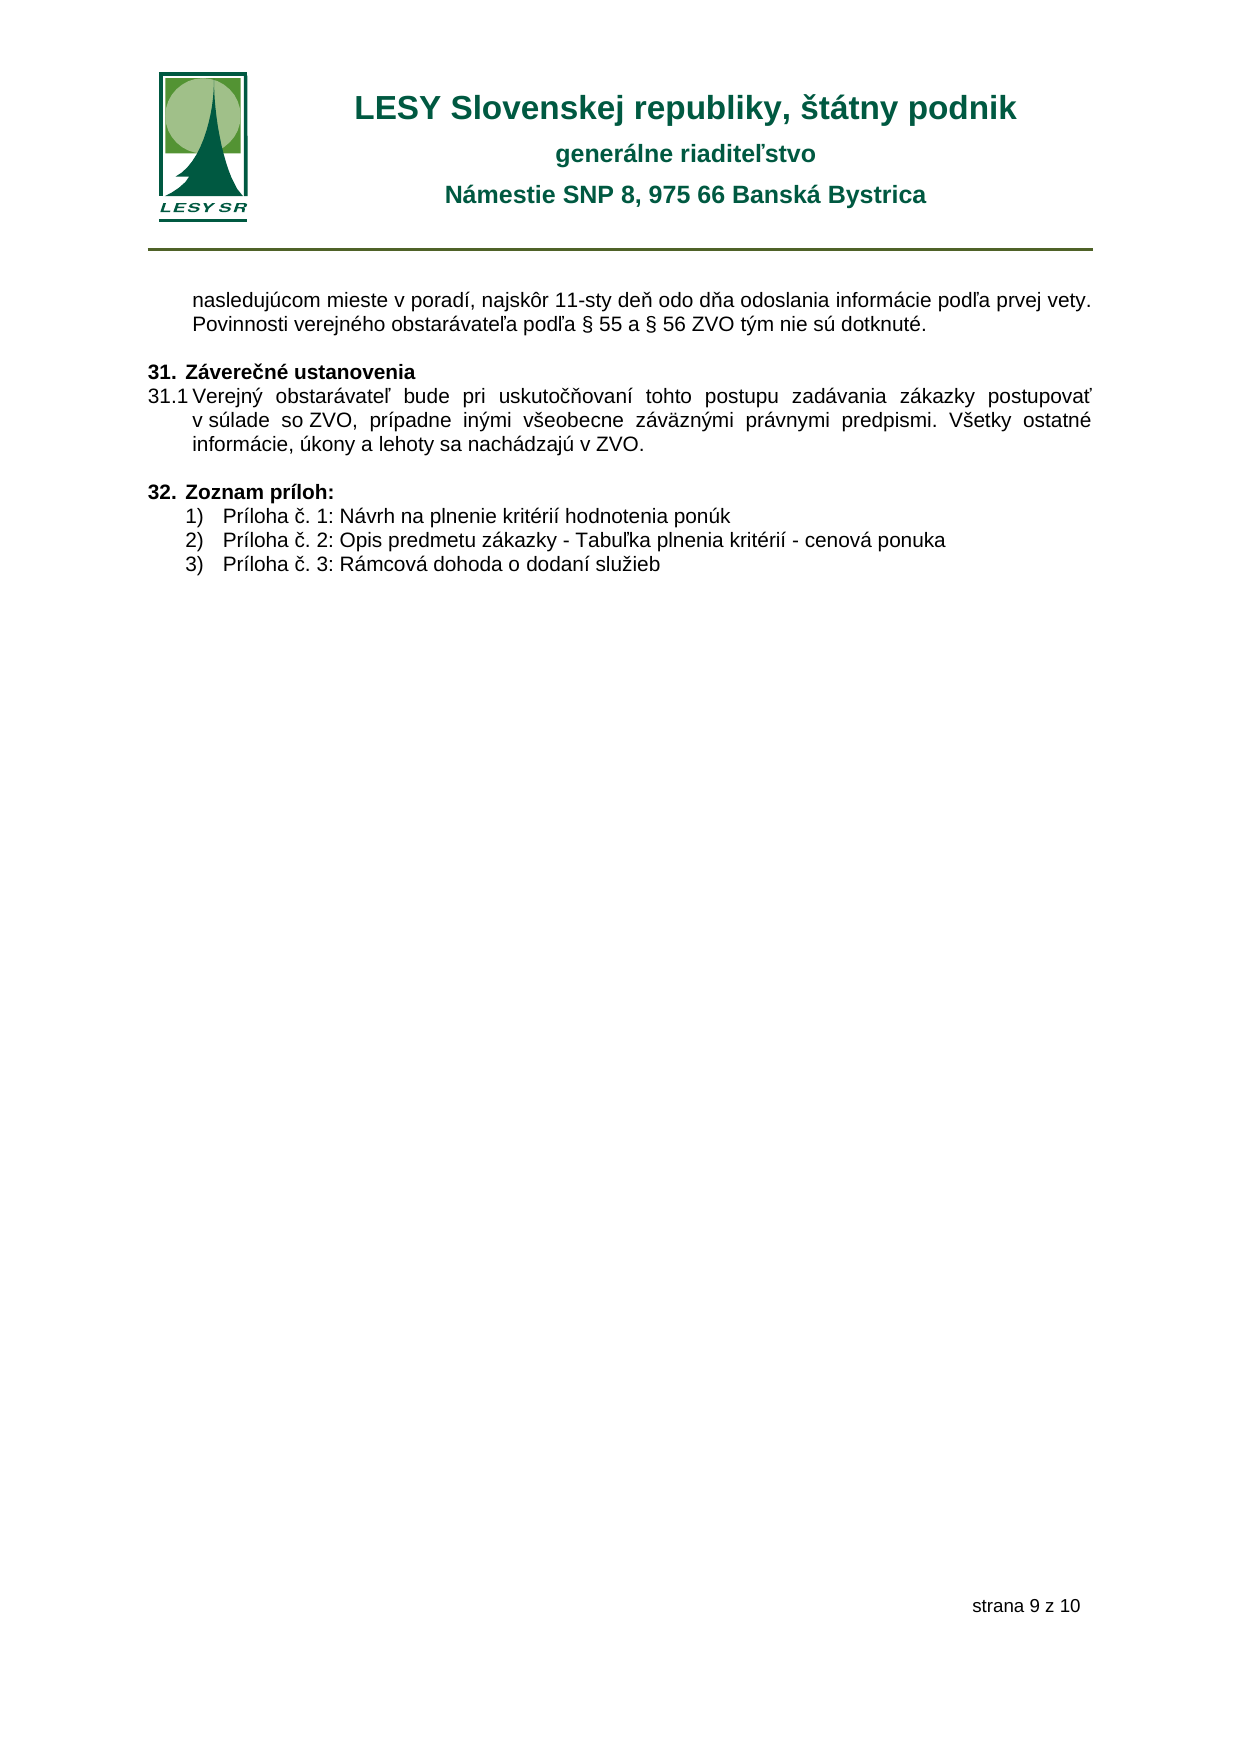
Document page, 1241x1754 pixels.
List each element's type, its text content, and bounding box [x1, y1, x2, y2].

list Zoznam príloh: [148, 479, 1093, 503]
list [192, 288, 1093, 336]
list Príloha č. 1: Návrh na plnenie kritérií hodnotenia ponúk [185, 503, 1093, 527]
list Príloha č. 2: Opis predmetu zákazky - Tabuľka plnenia kritérií - cenová ponuka [185, 527, 1093, 551]
list Záverečné ustanovenia [148, 360, 1093, 384]
list Príloha č. 3: Rámcová dohoda o dodaní služieb [185, 551, 1093, 575]
list Verejný obstarávateľ bude pri uskutočňovaní tohto postupu zadávania zákazky postupovať v súlade so ZVO, prípadne inými všeobecne záväznými právnymi predpismi. Všetky ostatné informácie, úkony a lehoty sa nachádzajú v ZVO. [148, 384, 1093, 456]
